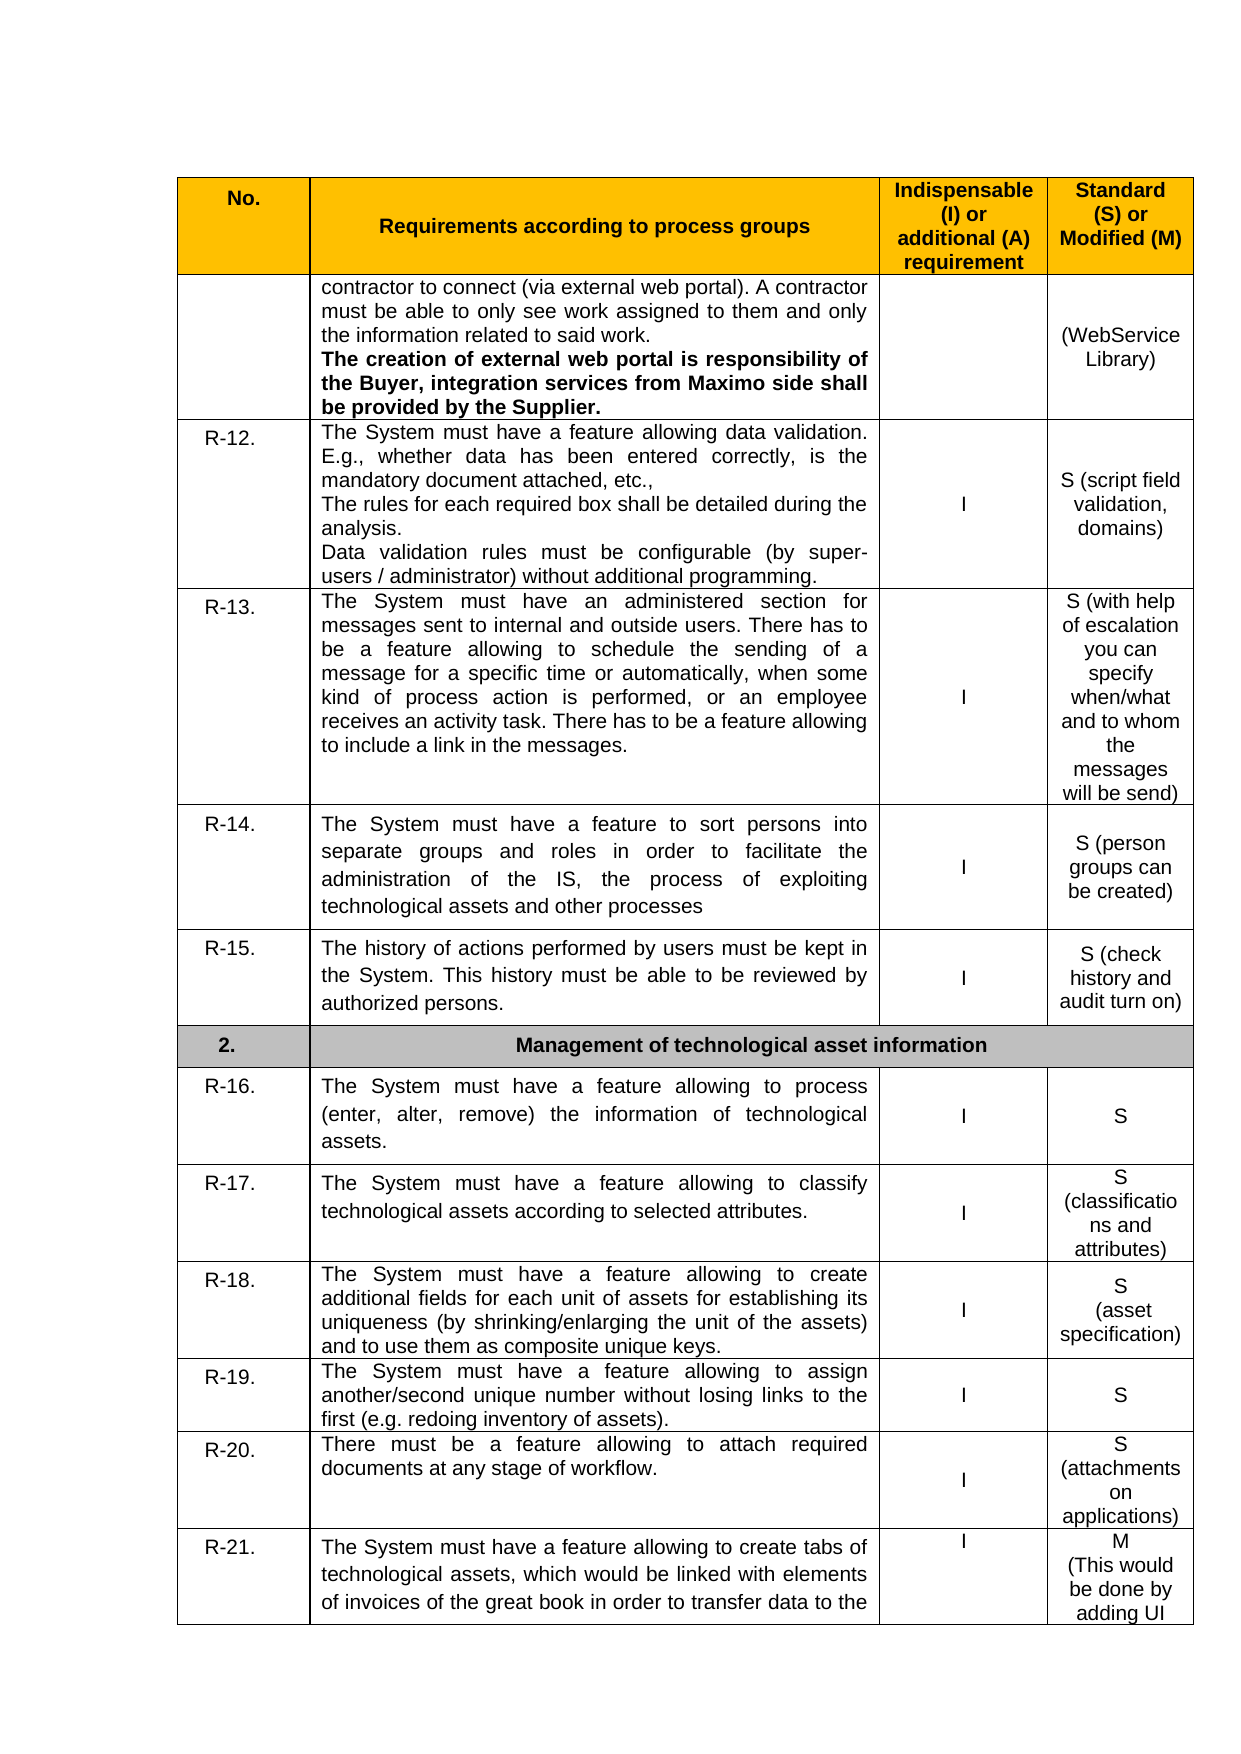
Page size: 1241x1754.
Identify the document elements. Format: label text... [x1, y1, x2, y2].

table_cell S (asset specification) [1048, 1262, 1193, 1358]
table_cell [178, 1262, 309, 1358]
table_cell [311, 1529, 879, 1624]
table_cell I [880, 1165, 1047, 1261]
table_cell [311, 275, 879, 419]
table_cell Management of technological asset information [311, 1026, 1193, 1067]
table_cell S (check history and audit turn on) [1048, 930, 1193, 1025]
table_cell [178, 275, 309, 419]
table_cell The System must have a feature allowing to classify technological assets according to selected attributes. [311, 1165, 879, 1261]
table_cell [178, 930, 309, 1025]
table_cell I [880, 1529, 1047, 1624]
table_cell S [1048, 1359, 1193, 1431]
table_cell I [880, 805, 1047, 928]
table_cell The System must have an administered section for messages sent to internal and outside users. There has to be a feature allowing to schedule the sending of a message for a specific time or automatically, when some kind of process action is performed, or an employee receives an activity task. There has to be a feature allowing to include a link in the messages. [311, 589, 879, 804]
table_cell There must be a feature allowing to attach required documents at any stage of workflow. [311, 1432, 879, 1527]
table_cell I [880, 1432, 1047, 1527]
table_cell 2. [178, 1026, 309, 1067]
table_cell S [1048, 1068, 1193, 1164]
table_cell The System must have a feature allowing to assign another/second unique number without losing links to the first (e.g. redoing inventory of assets). [311, 1359, 879, 1431]
table_header Indispensable (I) or additional (A) requirement [880, 178, 1047, 274]
table_cell I [880, 1359, 1047, 1431]
table_cell The System must have a feature allowing to process (enter, alter, remove) the information of technological assets. [311, 1068, 879, 1164]
table_cell [178, 1432, 309, 1527]
table_cell [178, 589, 309, 804]
table_cell I [880, 589, 1047, 804]
table_cell The System must have a feature to sort persons into separate groups and roles in order to facilitate the administration of the IS, the process of exploiting technological assets and other processes [311, 805, 879, 928]
table_cell I [880, 1262, 1047, 1358]
table_cell I [880, 1068, 1047, 1164]
table_cell S (classifications and attributes) [1048, 1165, 1193, 1261]
table_cell S (attachments on applications) [1048, 1432, 1193, 1527]
table_cell I [880, 275, 1047, 419]
table_header No. [178, 178, 309, 274]
table_cell [178, 1068, 309, 1164]
table_cell S (WebService Library) [1048, 275, 1193, 419]
table_cell I [880, 930, 1047, 1025]
table_cell S (script field validation, domains) [1048, 420, 1193, 588]
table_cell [1048, 1529, 1193, 1624]
table_cell [178, 805, 309, 928]
table_cell [178, 420, 309, 588]
table_cell [178, 1165, 309, 1261]
table_cell I [880, 420, 1047, 588]
table_cell S (with help of escalation you can specify when/what and to whom the messages will be send) [1048, 589, 1193, 804]
table_header Requirements according to process groups [311, 178, 879, 274]
table_cell The System must have a feature allowing to create additional fields for each unit of assets for establishing its uniqueness (by shrinking/enlarging the unit of the assets) and to use them as composite unique keys. [311, 1262, 879, 1358]
table_cell [178, 1359, 309, 1431]
table_cell [178, 1529, 309, 1624]
table_cell The history of actions performed by users must be kept in the System. This history must be able to be reviewed by authorized persons. [311, 930, 879, 1025]
table_cell The System must have a feature allowing data validation. E.g., whether data has been entered correctly, is the mandatory document attached, etc., The rules for each required box shall be detailed during the analysis. Data validation rules must be configurable (by super-users / administrator) without additional programming. [311, 420, 879, 588]
table_cell S (person groups can be created) [1048, 805, 1193, 928]
table_header Standard (S) or Modified (M) [1048, 178, 1193, 274]
